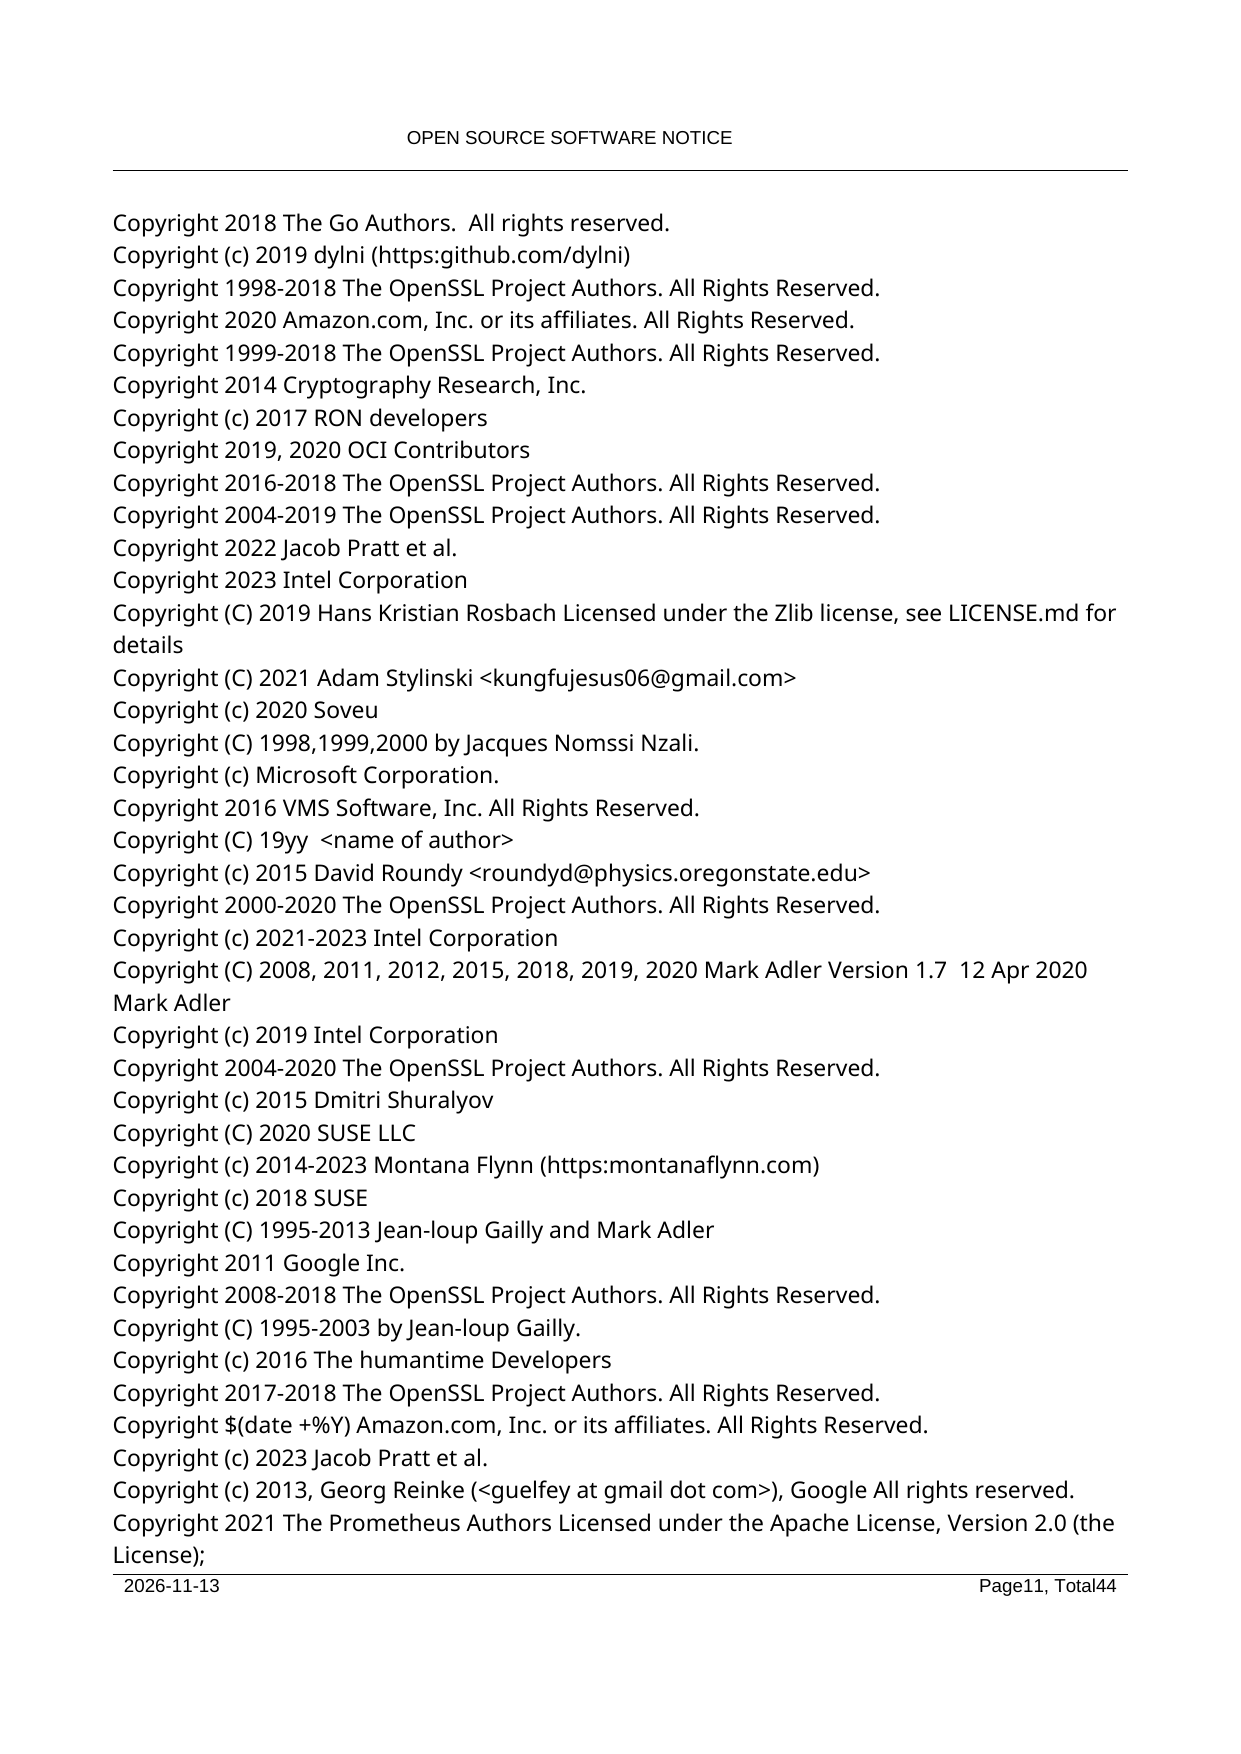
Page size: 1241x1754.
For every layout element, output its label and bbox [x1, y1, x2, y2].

text [112, 206, 1128, 1571]
